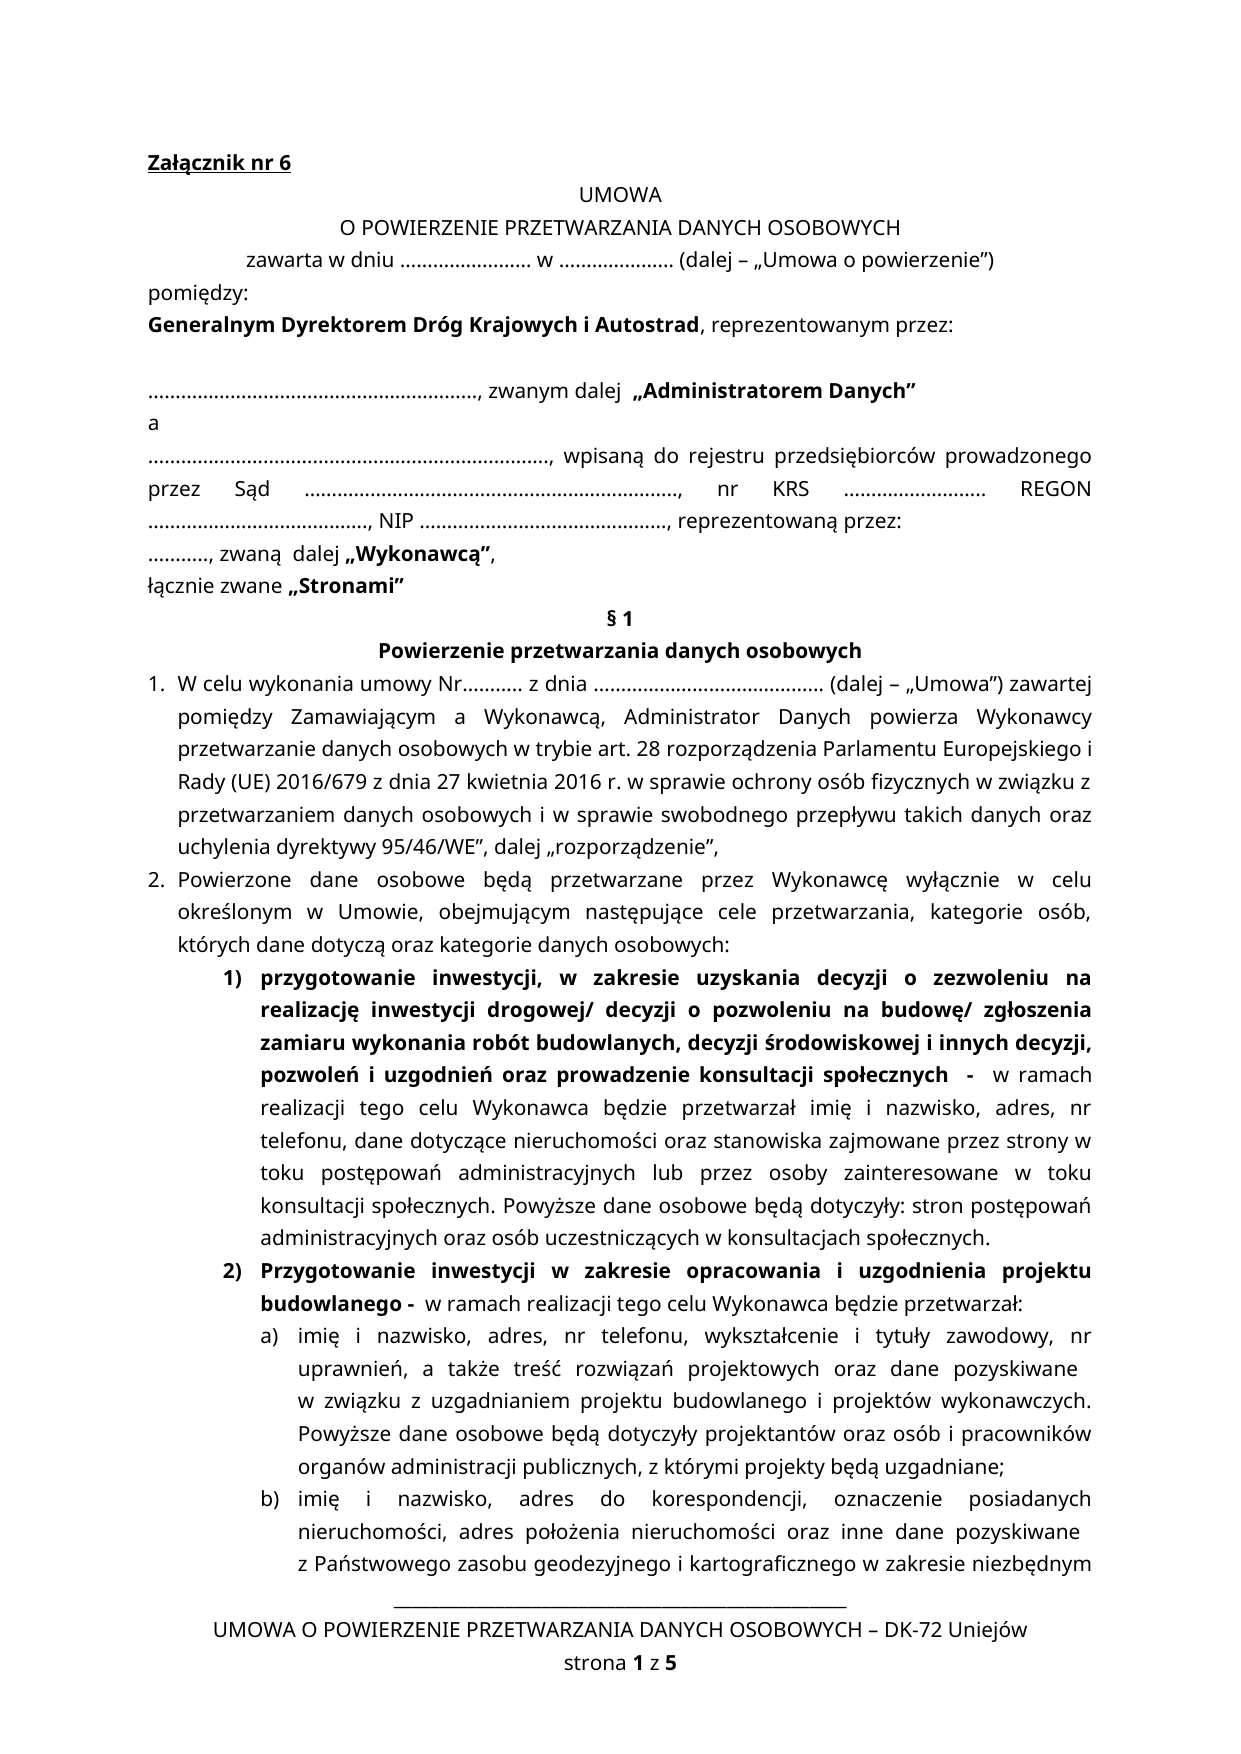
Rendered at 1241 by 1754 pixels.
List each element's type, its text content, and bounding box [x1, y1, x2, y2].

text § 1 [148, 604, 1093, 632]
list imię i nazwisko, adres, nr telefonu, wykształcenie i tytuły zawodowy, nr uprawnień, a także treść rozwiązań projektowych oraz dane pozyskiwane w związku z uzgadnianiem projektu budowlanego i projektów wykonawczych. Powyższe dane osobowe będą dotyczyły projektantów oraz osób i pracowników organów administracji publicznych, z którymi projekty będą uzgadniane; [260, 1321, 1093, 1480]
text UMOWA [148, 180, 1093, 209]
text O POWIERZENIE PRZETWARZANIA DANYCH OSOBOWYCH [148, 213, 1093, 241]
list Przygotowanie inwestycji w zakresie opracowania i uzgodnienia projektu budowlanego - w ramach realizacji tego celu Wykonawca będzie przetwarzał: [223, 1256, 1093, 1317]
text Generalnym Dyrektorem Dróg Krajowych i Autostrad, reprezentowanym przez: [148, 311, 1093, 339]
text pomiędzy: [148, 278, 1093, 306]
text Powierzenie przetwarzania danych osobowych [148, 637, 1093, 665]
text zawarta w dniu …………………… w ………………… (dalej – „Umowa o powierzenie”) [148, 245, 1093, 274]
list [260, 1484, 1093, 1578]
text ……….., zwaną dalej „Wykonawcą”, [148, 539, 1093, 567]
text Załącznik nr 6 [148, 148, 1093, 176]
list Powierzone dane osobowe będą przetwarzane przez Wykonawcę wyłącznie w celu określonym w Umowie, obejmującym następujące cele przetwarzania, kategorie osób, których dane dotyczą oraz kategorie danych osobowych: [148, 865, 1093, 958]
list przygotowanie inwestycji, w zakresie uzyskania decyzji o zezwoleniu na realizację inwestycji drogowej/ decyzji o pozwoleniu na budowę/ zgłoszenia zamiaru wykonania robót budowlanych, decyzji środowiskowej i innych decyzji, pozwoleń i uzgodnień oraz prowadzenie konsultacji społecznych - w ramach realizacji tego celu Wykonawca będzie przetwarzał imię i nazwisko, adres, nr telefonu, dane dotyczące nieruchomości oraz stanowiska zajmowane przez strony w toku postępowań administracyjnych lub przez osoby zainteresowane w toku konsultacji społecznych. Powyższe dane osobowe będą dotyczyły: stron postępowań administracyjnych oraz osób uczestniczących w konsultacjach społecznych. [223, 963, 1093, 1252]
list W celu wykonania umowy Nr……….. z dnia …………………………………… (dalej – „Umowa”) zawartej pomiędzy Zamawiającym a Wykonawcą, Administrator Danych powierza Wykonawcy przetwarzanie danych osobowych w trybie art. 28 rozporządzenia Parlamentu Europejskiego i Rady (UE) 2016/679 z dnia 27 kwietnia 2016 r. w sprawie ochrony osób fizycznych w związku z przetwarzaniem danych osobowych i w sprawie swobodnego przepływu takich danych oraz uchylenia dyrektywy 95/46/WE”, dalej „rozporządzenie”, [148, 669, 1093, 861]
text ………………………………………………………………., wpisaną do rejestru przedsiębiorców prowadzonego przez Sąd ………………………………………………………….., nr KRS …………………….. REGON …………………………………., NIP ………………………………………, reprezentowaną przez: [148, 441, 1093, 535]
text a [148, 408, 1093, 437]
text łącznie zwane „Stronami” [148, 571, 1093, 600]
list ……………………………………………………, zwanym dalej „Administratorem Danych” [148, 376, 1093, 404]
